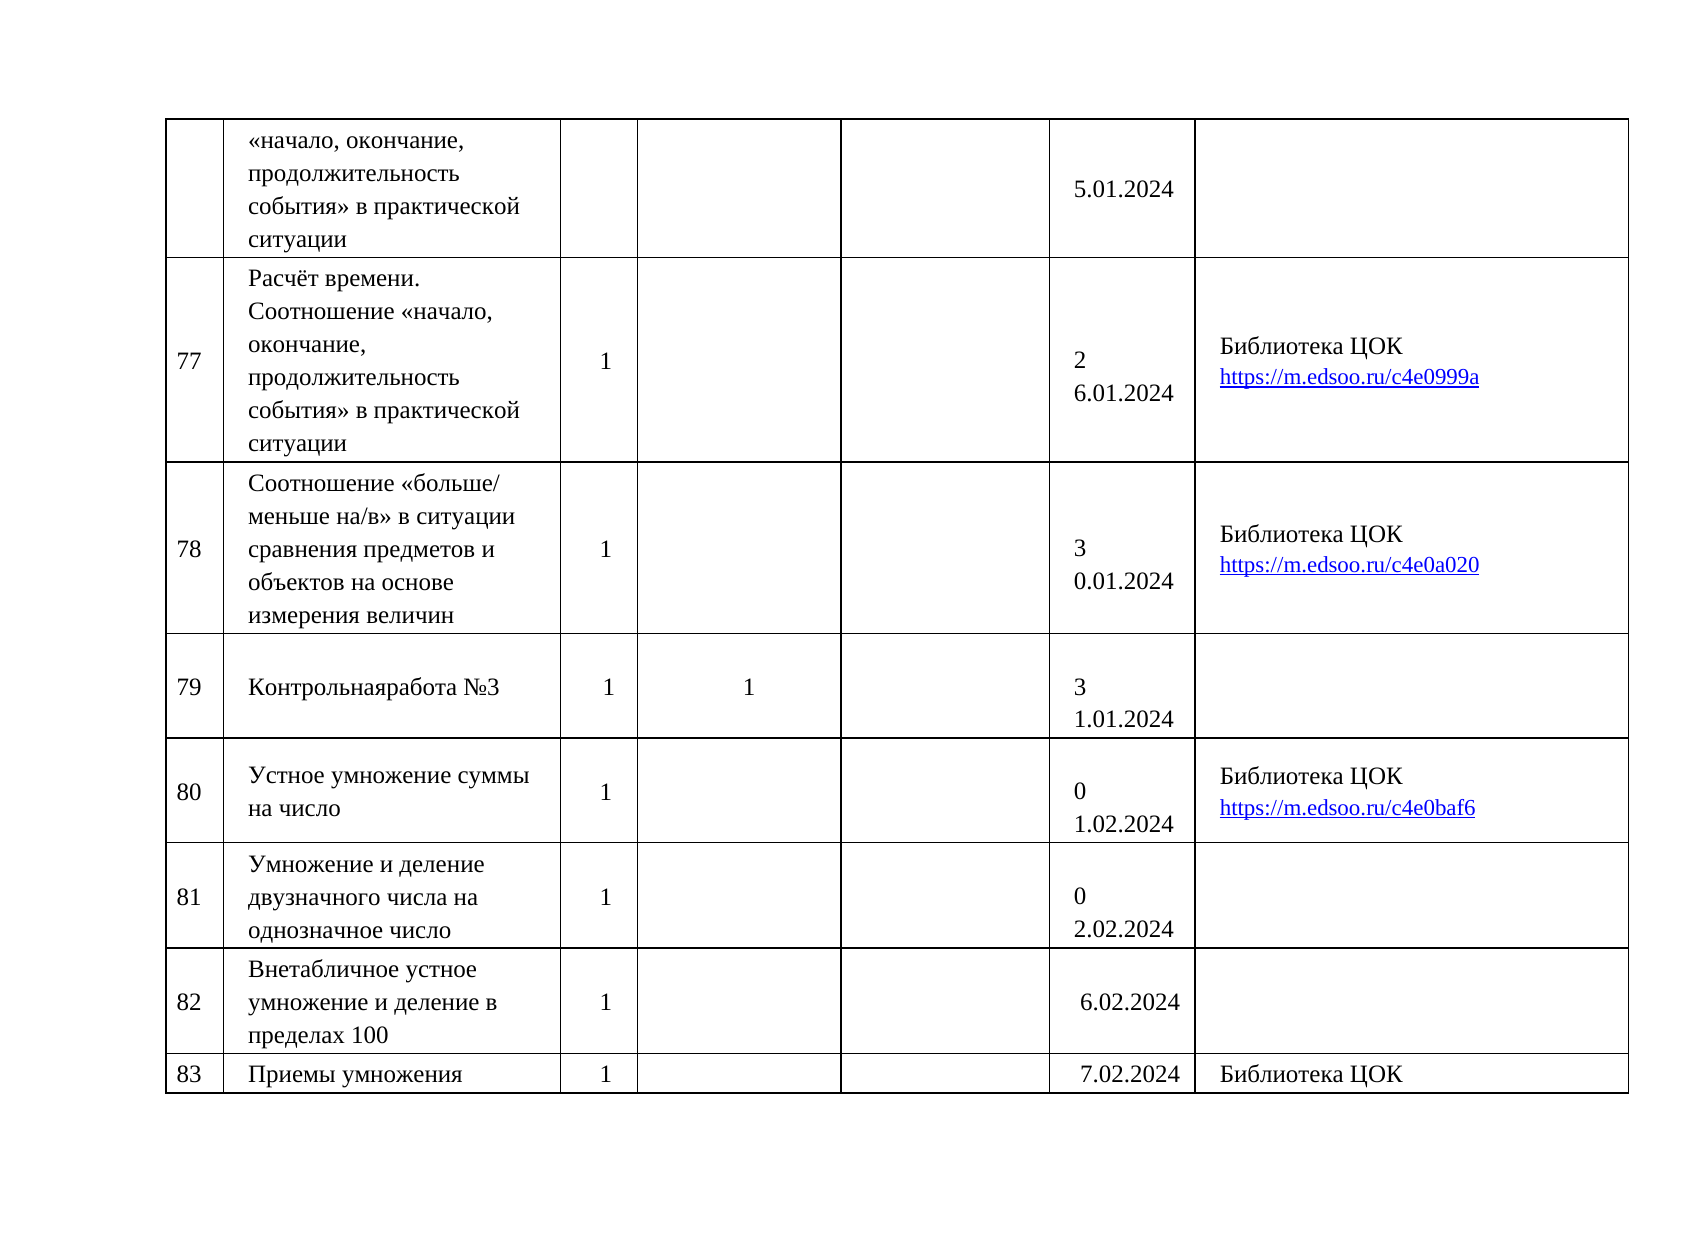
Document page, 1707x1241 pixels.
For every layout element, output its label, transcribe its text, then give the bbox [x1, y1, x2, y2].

table_cell Устное умножение суммы на число [224, 739, 560, 842]
table_cell Библиотека ЦОК https://m.edsoo.ru/c4e0a020 [1196, 463, 1628, 632]
table_cell 77 [167, 258, 223, 461]
table_cell Соотношение «больше/ меньше на/в» в ситуации сравнения предметов и объектов на основе измерения величин [224, 463, 560, 632]
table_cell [1196, 120, 1628, 257]
table_cell [1196, 949, 1628, 1053]
table_cell 76 [167, 120, 223, 257]
table_cell Библиотека ЦОК https://m.edsoo.ru/c4e0999a [1196, 258, 1628, 461]
table_cell 02.02.2024 [1050, 843, 1194, 947]
table_cell [842, 258, 1049, 461]
table_cell [842, 634, 1049, 737]
table_cell [842, 463, 1049, 632]
table_cell 30.01.2024 [1050, 463, 1194, 632]
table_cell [224, 120, 560, 257]
table_cell 31.01.2024 [1050, 634, 1194, 737]
table_cell 80 [167, 739, 223, 842]
table_cell Расчёт времени. Соотношение «начало, окончание, продолжительность события» в практической ситуации [224, 258, 560, 461]
table_cell 1 [638, 634, 840, 737]
table_cell 1 [561, 949, 637, 1053]
table_cell [842, 949, 1049, 1053]
table_cell [638, 949, 840, 1053]
table_cell 79 [167, 634, 223, 737]
table_cell 78 [167, 463, 223, 632]
table_cell 26.01.2024 [1050, 258, 1194, 461]
table_cell [638, 258, 840, 461]
table_cell [638, 120, 840, 257]
table_cell 25.01.2024 [1050, 120, 1194, 257]
table_cell 82 [167, 949, 223, 1053]
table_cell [224, 1054, 560, 1092]
table_cell 1 [561, 739, 637, 842]
table_cell 1 [561, 120, 637, 257]
table_cell [638, 463, 840, 632]
table_cell 1 [561, 1054, 637, 1092]
table_cell [842, 1054, 1049, 1092]
table_cell 01.02.2024 [1050, 739, 1194, 842]
table_cell 1 [561, 634, 637, 737]
table_cell 81 [167, 843, 223, 947]
table_cell Контрольнаяработа №3 [224, 634, 560, 737]
table_cell 6.02.2024 [1050, 949, 1194, 1053]
table_cell [638, 1054, 840, 1092]
table_cell [1196, 843, 1628, 947]
table_cell [638, 843, 840, 947]
table_cell [638, 739, 840, 842]
table_cell [842, 120, 1049, 257]
table_cell 1 [561, 258, 637, 461]
table_cell [1196, 634, 1628, 737]
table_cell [1196, 1054, 1628, 1092]
table_cell 83 [167, 1054, 223, 1092]
table_cell [842, 739, 1049, 842]
table_cell Внетабличное устное умножение и деление в пределах 100 [224, 949, 560, 1053]
table_cell Умножение и деление двузначного числа на однозначное число [224, 843, 560, 947]
table_cell 7.02.2024 [1050, 1054, 1194, 1092]
table_cell 1 [561, 843, 637, 947]
table_cell Библиотека ЦОК https://m.edsoo.ru/c4e0baf6 [1196, 739, 1628, 842]
table_cell [842, 843, 1049, 947]
table_cell 1 [561, 463, 637, 632]
